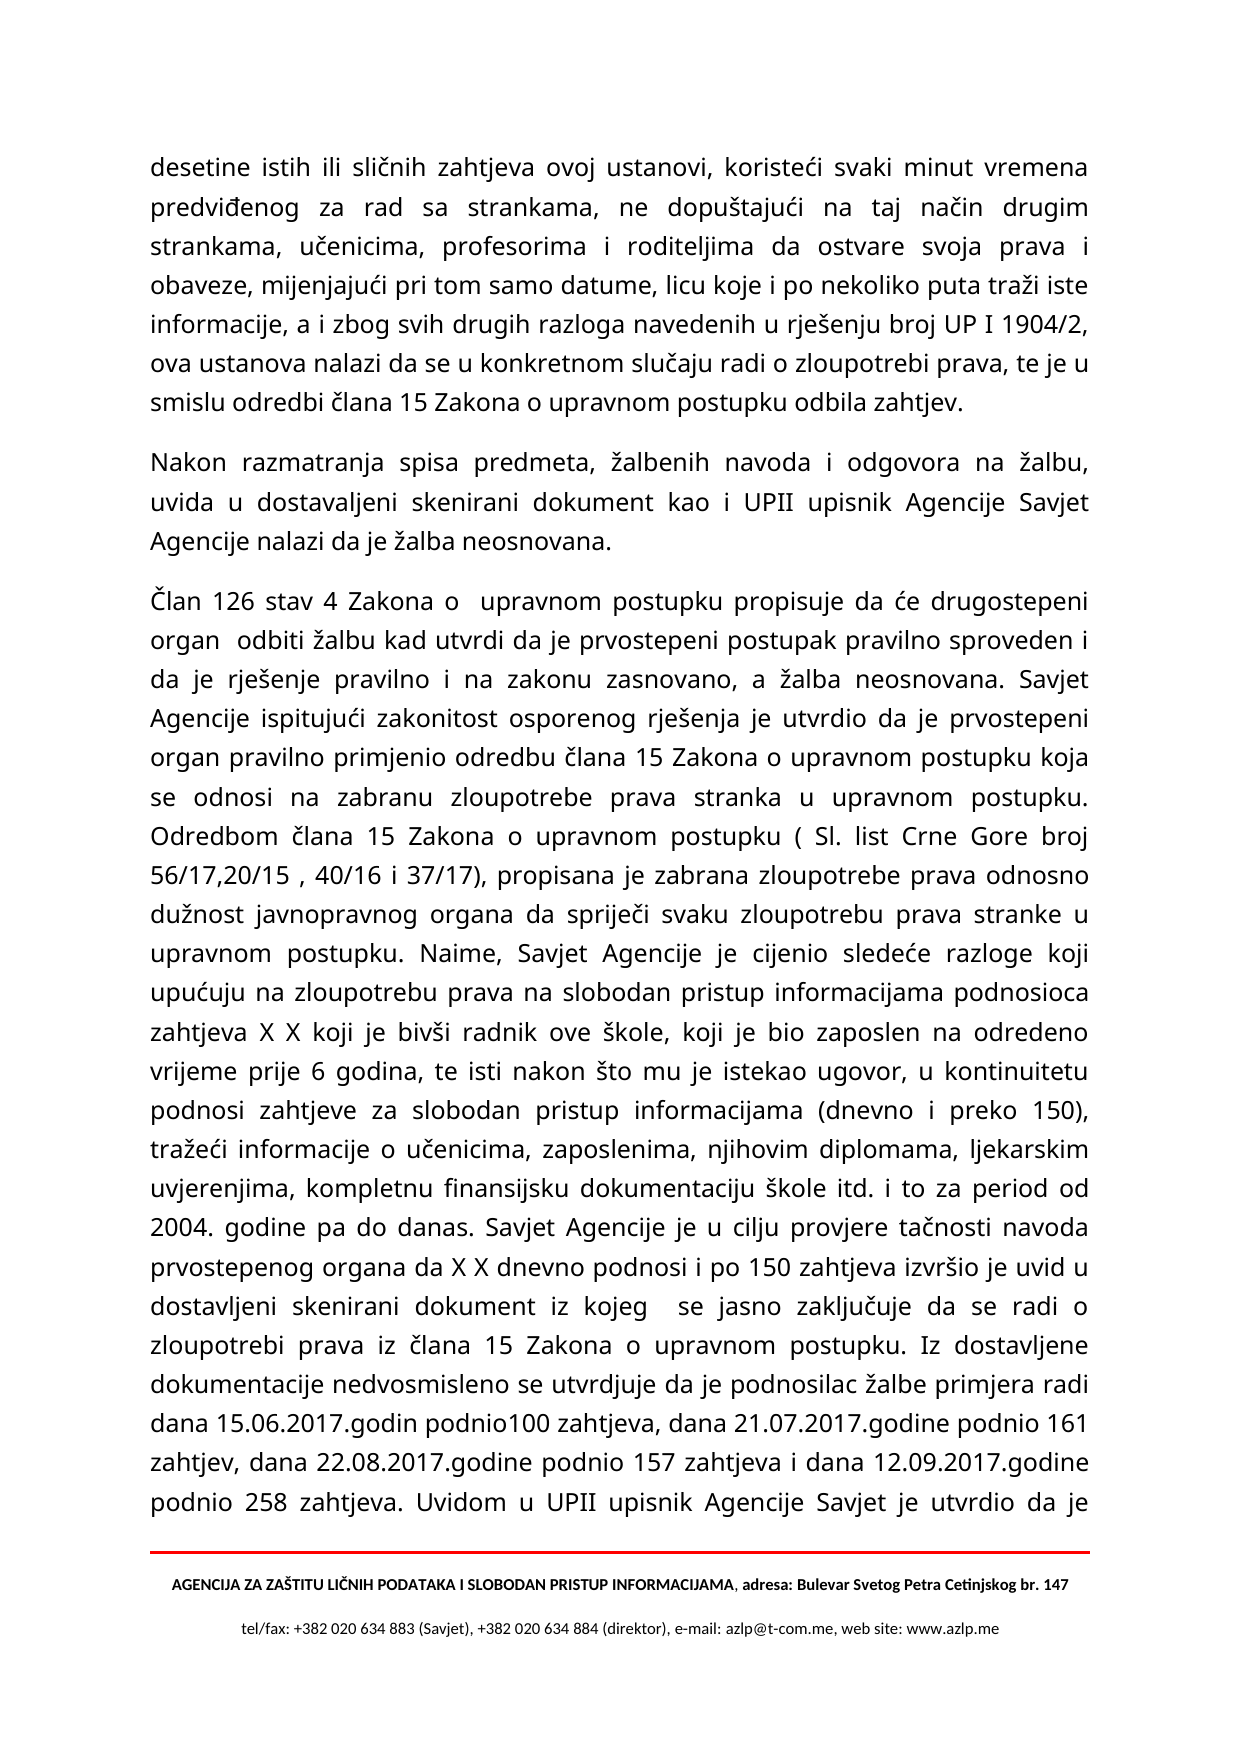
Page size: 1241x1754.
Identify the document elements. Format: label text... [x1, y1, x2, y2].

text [150, 150, 1090, 419]
text Nakon razmatranja spisa predmeta, žalbenih navoda i odgovora na žalbu, uvida u dostavaljeni skenirani dokument kao i UPII upisnik Agencije Savjet Agencije nalazi da je žalba neosnovana. [150, 445, 1090, 557]
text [150, 583, 1090, 1518]
